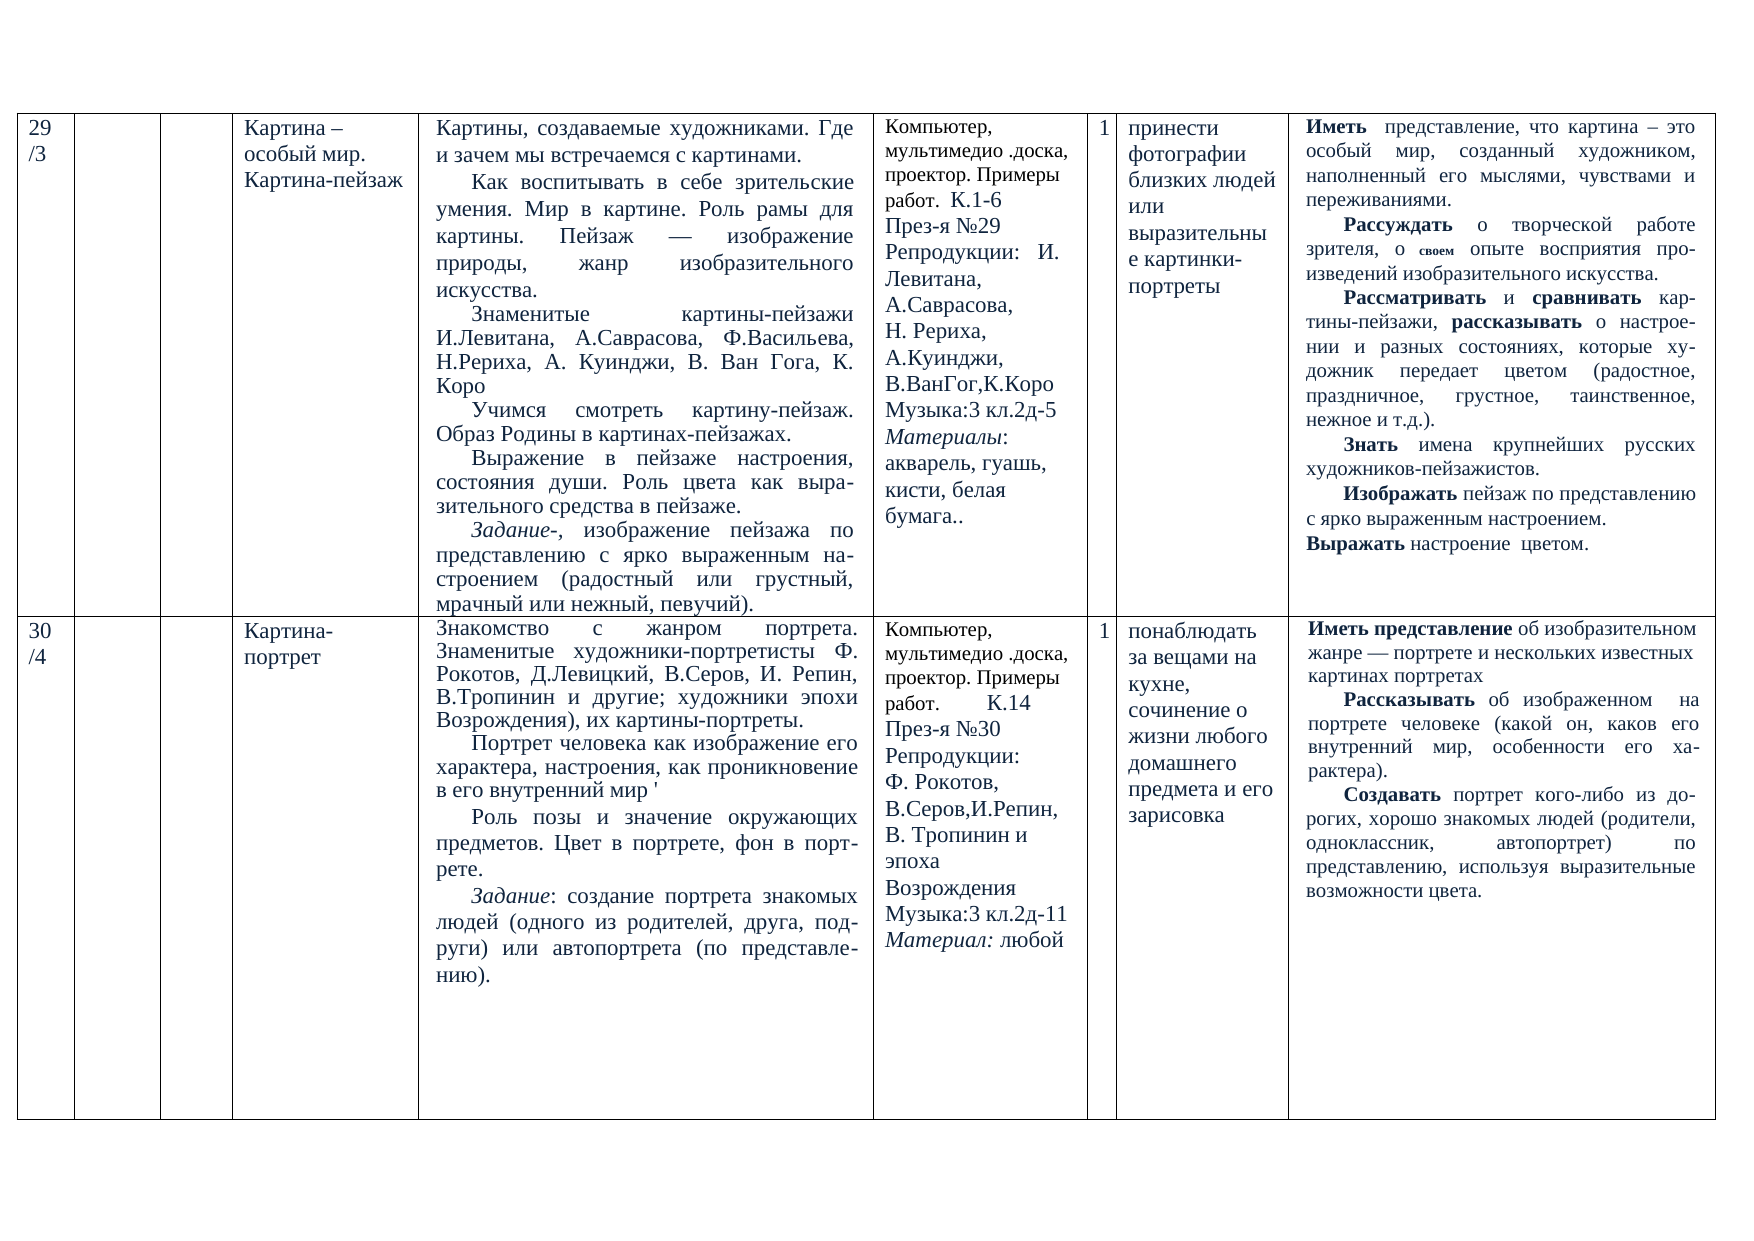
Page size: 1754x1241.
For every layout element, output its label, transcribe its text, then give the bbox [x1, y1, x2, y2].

table_cell 1 [1088, 114, 1116, 616]
table_cell Картины, создаваемые художниками. Где и зачем мы встречаемся с картинами. Как воспитывать в себе зрительские умения. Мир в картине. Роль рамы для картины. Пейзаж — изображение природы, жанр изобразительного искусства. Знаменитые картины-пейзажи И.Левитана, А.Саврасова, Ф.Васильева, Н.Рериха, А. Куинджи, В. Ван Гога, К. Коро Учимся смотреть картину-пейзаж. Образ Родины в картинах-пейзажах. Выражение в пейзаже настроения, состояния души. Роль цвета как выразительного средства в пейзаже. Задание-, изображение пейзажа по представлению с ярко выраженным настроением (радостный или грустный, мрачный или нежный, певучий). [419, 114, 873, 616]
table_cell Картина – особый мир. Картина-пейзаж [233, 114, 418, 616]
table_cell понаблюдать за вещами на кухне, сочинение о жизни любого домашнего предмета и его зарисовка [1117, 617, 1288, 1119]
table_cell [161, 617, 232, 1119]
table_cell [161, 114, 232, 616]
table_cell Компьютер, мультимедио .доска, проектор. Примеры работ. К.14 През-я №30 Репродукции: Ф. Рокотов, В.Серов,И.Репин, В. Тропинин и эпоха Возрождения Музыка:3 кл.2д-11 Материал: любой [874, 617, 1087, 1119]
table_cell 29 /3 [18, 114, 74, 616]
table_cell 1 [1088, 617, 1116, 1119]
table_cell 30 /4 [18, 617, 74, 1119]
table_cell [75, 617, 160, 1119]
table_cell Компьютер, мультимедио .доска, проектор. Примеры работ. К.1-6 През-я №29 Репродукции: И. Левитана, А.Саврасова, Н. Рериха, А.Куинджи, В.ВанГог,К.Коро Музыка:3 кл.2д-5 Материалы: акварель, гуашь, кисти, белая бумага.. [874, 114, 1087, 616]
table_cell Иметь представление, что картина – это особый мир, созданный художником, наполненный его мыслями, чувствами и переживаниями. Рассуждать о творческой работе зрителя, о своем опыте восприятия произведений изобразительного искусства. Рассматривать и сравнивать кар- тины-пейзажи, рассказывать о настроении и разных состояниях, которые художник передает цветом (радостное, праздничное, грустное, таинственное, нежное и т.д.). Знать имена крупнейших русских художников-пейзажистов. Изображать пейзаж по представлению с ярко выраженным настроением. Выражать настроение цветом. [1289, 114, 1715, 616]
table_cell Иметь представление об изобразительном жанре — портрете и нескольких известных картинах портретах Рассказывать об изображенном на портрете человеке (какой он, каков его внутренний мир, особенности его характера). Создавать портрет кого-либо из дорогих, хорошо знакомых людей (родители, одноклассник, автопортрет) по представлению, используя выразительные возможности цвета. [1289, 617, 1715, 1119]
table_cell Знакомство с жанром портрета. Знаменитые художники-портретисты Ф. Рокотов, Д.Левицкий, В.Серов, И. Репин, В.Тропинин и другие; художники эпохи Возрождения), их картины-портреты. Портрет человека как изображение его характера, настроения, как проникновение в его внутренний мир ' Роль позы и значение окружающих предметов. Цвет в портрете, фон в портрете. Задание: создание портрета знакомых людей (одного из родителей, друга, подруги) или автопортрета (по представлению). [419, 617, 873, 1119]
table_cell [75, 114, 160, 616]
table_cell принести фотографии близких людей или выразительные картинки-портреты [1117, 114, 1288, 616]
table_cell Картина-портрет [233, 617, 418, 1119]
